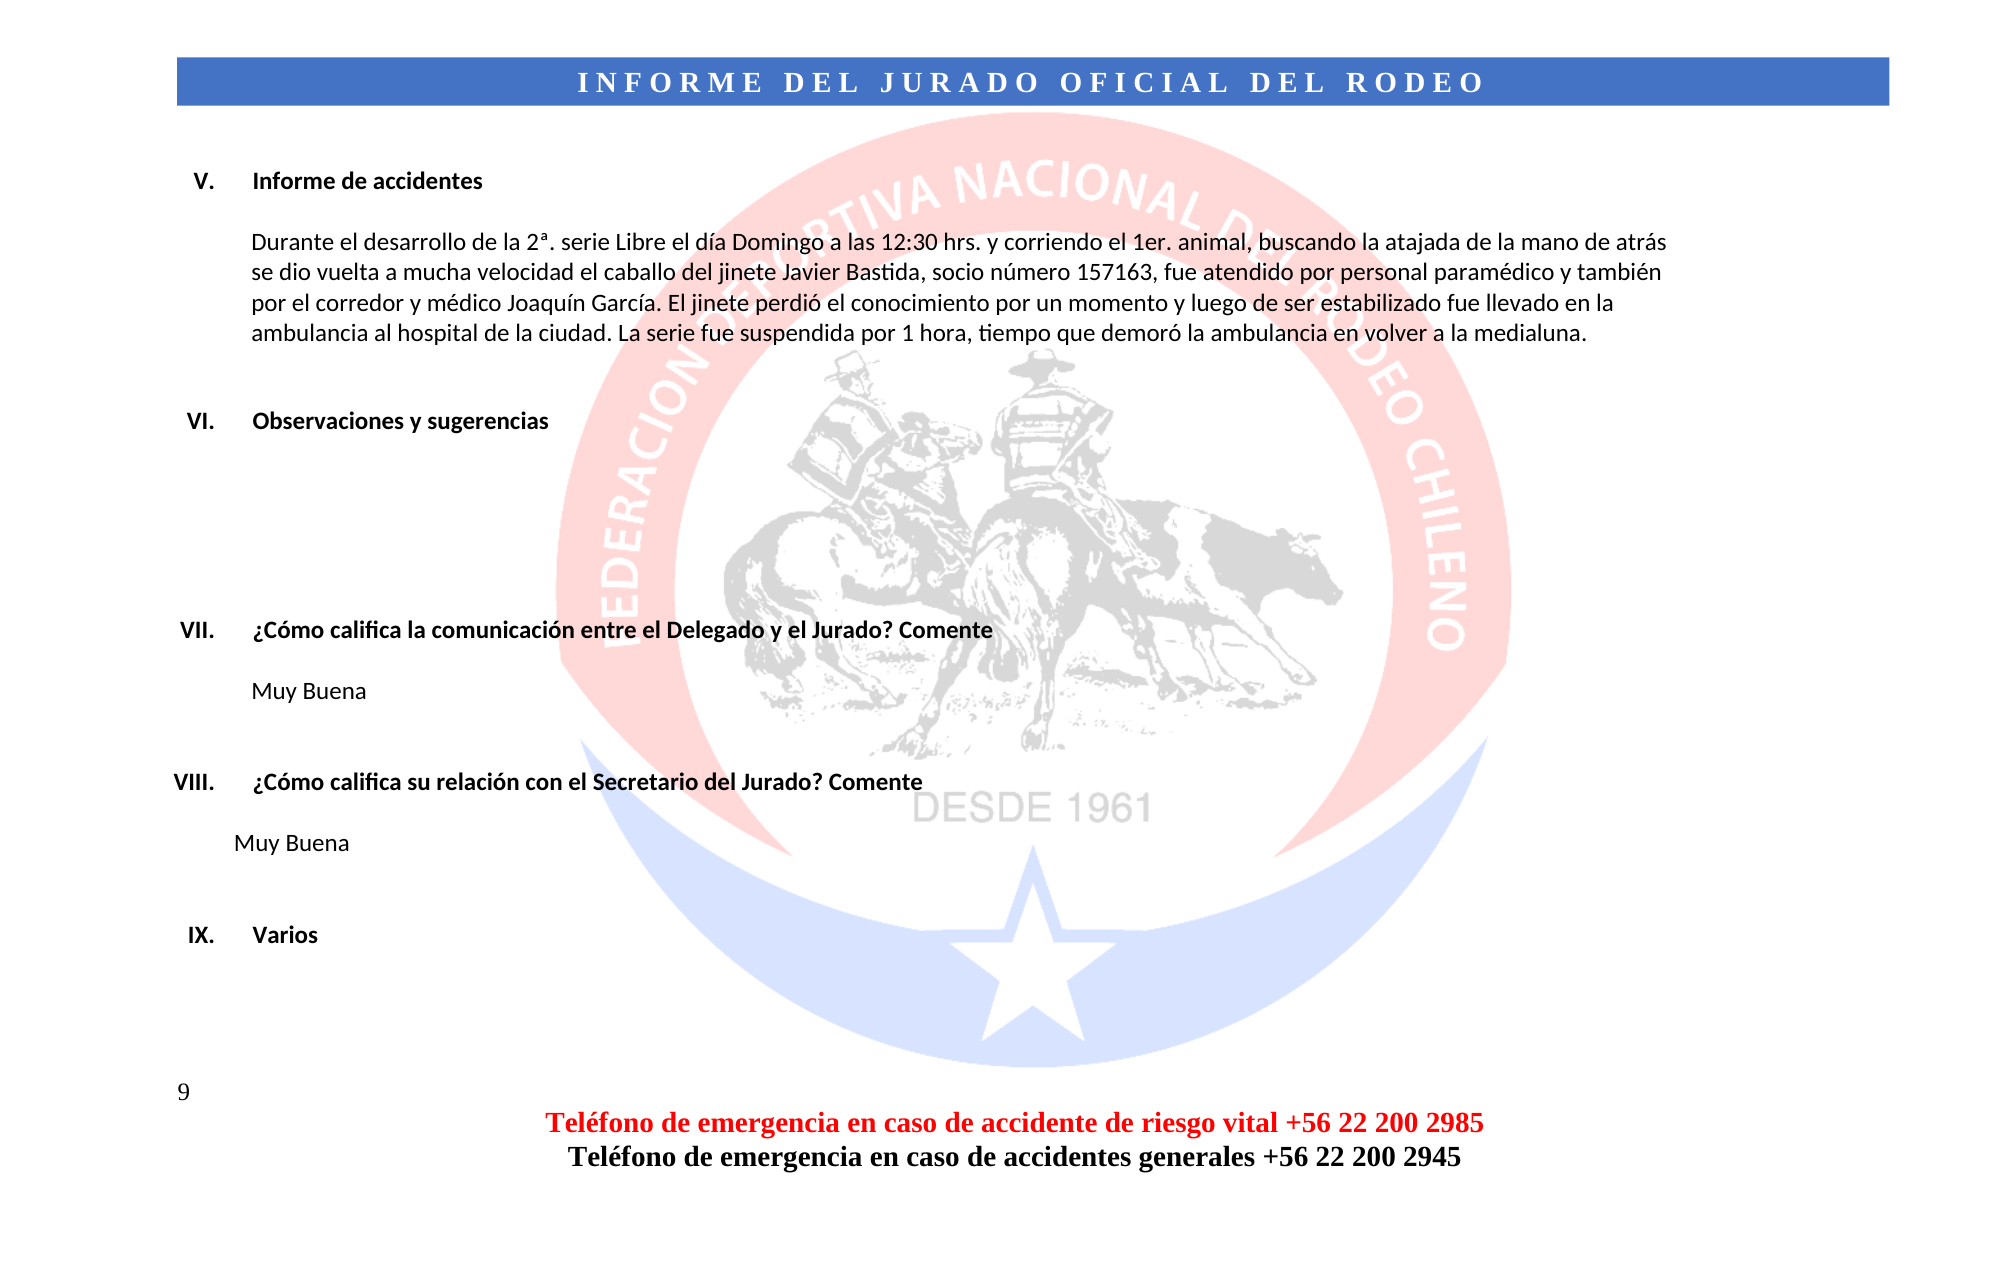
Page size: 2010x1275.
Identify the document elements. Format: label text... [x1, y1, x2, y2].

list ¿Cómo califica su relación con el Secretario del Jurado? Comente [215, 767, 1683, 797]
list Informe de accidentes [215, 165, 1683, 196]
list ¿Cómo califica la comunicación entre el Delegado y el Jurado? Comente [215, 614, 1683, 644]
list Observaciones y sugerencias [215, 406, 1683, 436]
text Durante el desarrollo de la 2ª. serie Libre el día Domingo a las 12:30 hrs. y corriendo el 1er. animal, buscando la atajada de la mano de atrás se dio vuelta a mucha velocidad el caballo del jinete Javier Bastida, socio número 157163, fue atendido por personal paramédico y también por el corredor y médico Joaquín García. El jinete perdió el conocimiento por un momento y luego de ser estabilizado fue llevado en la ambulancia al hospital de la ciudad. La serie fue suspendida por 1 hora, tiempo que demoró la ambulancia en volver a la medialuna. [251, 226, 1683, 348]
text Muy Buena [251, 675, 1683, 706]
list Varios [215, 919, 1683, 950]
text Muy Buena [177, 828, 1683, 858]
